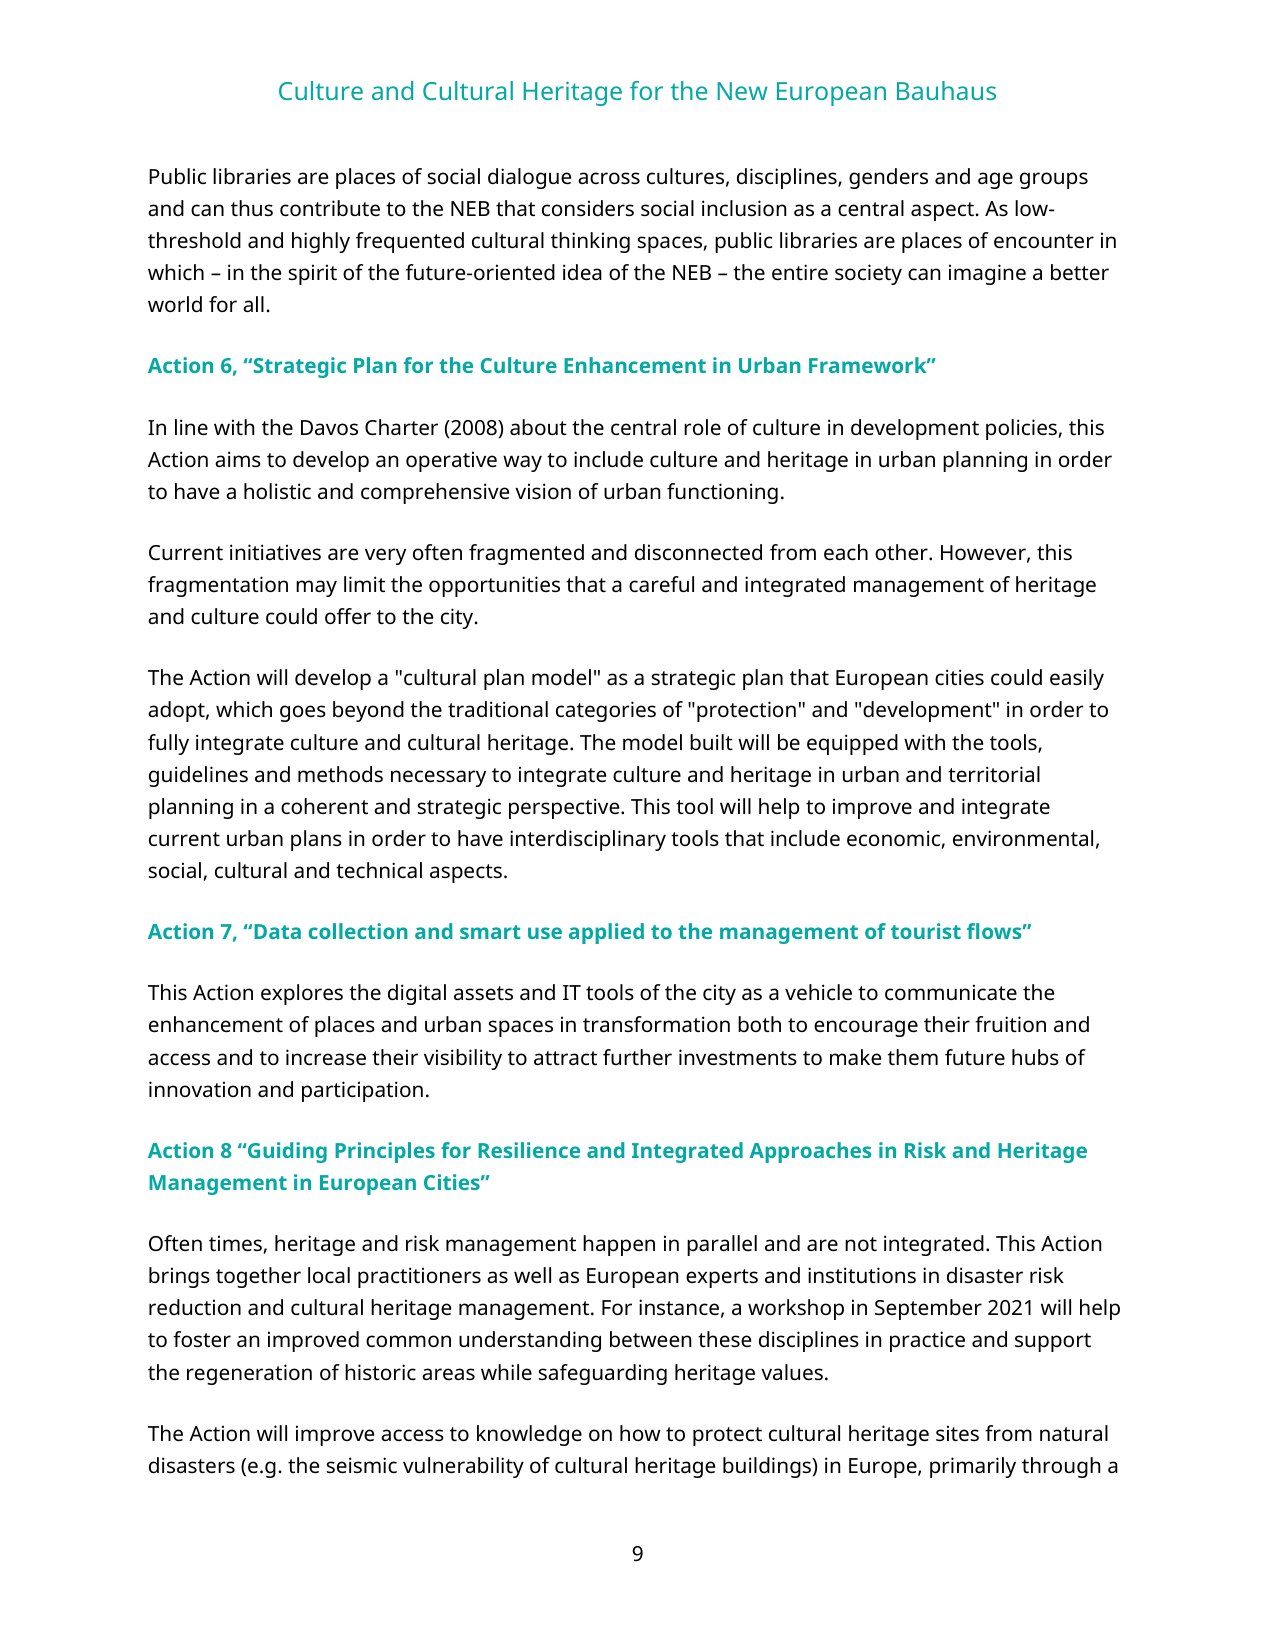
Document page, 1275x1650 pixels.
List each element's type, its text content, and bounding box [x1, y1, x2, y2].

text Often times, heritage and risk management happen in parallel and are not integrated. This Action brings together local practitioners as well as European experts and institutions in disaster risk reduction and cultural heritage management. For instance, a workshop in September 2021 will help to foster an improved common understanding between these disciplines in practice and support the regeneration of historic areas while safeguarding heritage values. [148, 1229, 1127, 1386]
text Public libraries are places of social dialogue across cultures, disciplines, genders and age groups and can thus contribute to the NEB that considers social inclusion as a central aspect. As low-threshold and highly frequented cultural thinking spaces, public libraries are places of encounter in which – in the spirit of the future-oriented idea of the NEB – the entire society can imagine a better world for all. [148, 162, 1127, 318]
text This Action explores the digital assets and IT tools of the city as a vehicle to communicate the enhancement of places and urban spaces in transformation both to encourage their fruition and access and to increase their visibility to attract further investments to make them future hubs of innovation and participation. [148, 978, 1127, 1103]
text Action 6, “Strategic Plan for the Culture Enhancement in Urban Framework” [148, 351, 1127, 380]
text The Action will develop a "cultural plan model" as a strategic plan that European cities could easily adopt, which goes beyond the traditional categories of "protection" and "development" in order to fully integrate culture and cultural heritage. The model built will be equipped with the tools, guidelines and methods necessary to integrate culture and heritage in urban and territorial planning in a coherent and strategic perspective. This tool will help to improve and integrate current urban plans in order to have interdisciplinary tools that include economic, environmental, social, cultural and technical aspects. [148, 663, 1127, 884]
text Current initiatives are very often fragmented and disconnected from each other. However, this fragmentation may limit the opportunities that a careful and integrated management of heritage and culture could offer to the city. [148, 538, 1127, 631]
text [148, 1419, 1127, 1479]
text In line with the Davos Charter (2008) about the central role of culture in development policies, this Action aims to develop an operative way to include culture and heritage in urban planning in order to have a holistic and comprehensive vision of urban functioning. [148, 413, 1127, 505]
text Action 8 “Guiding Principles for Resilience and Integrated Approaches in Risk and Heritage Management in European Cities” [148, 1136, 1127, 1196]
text Action 7, “Data collection and smart use applied to the management of tourist flows” [148, 917, 1127, 946]
